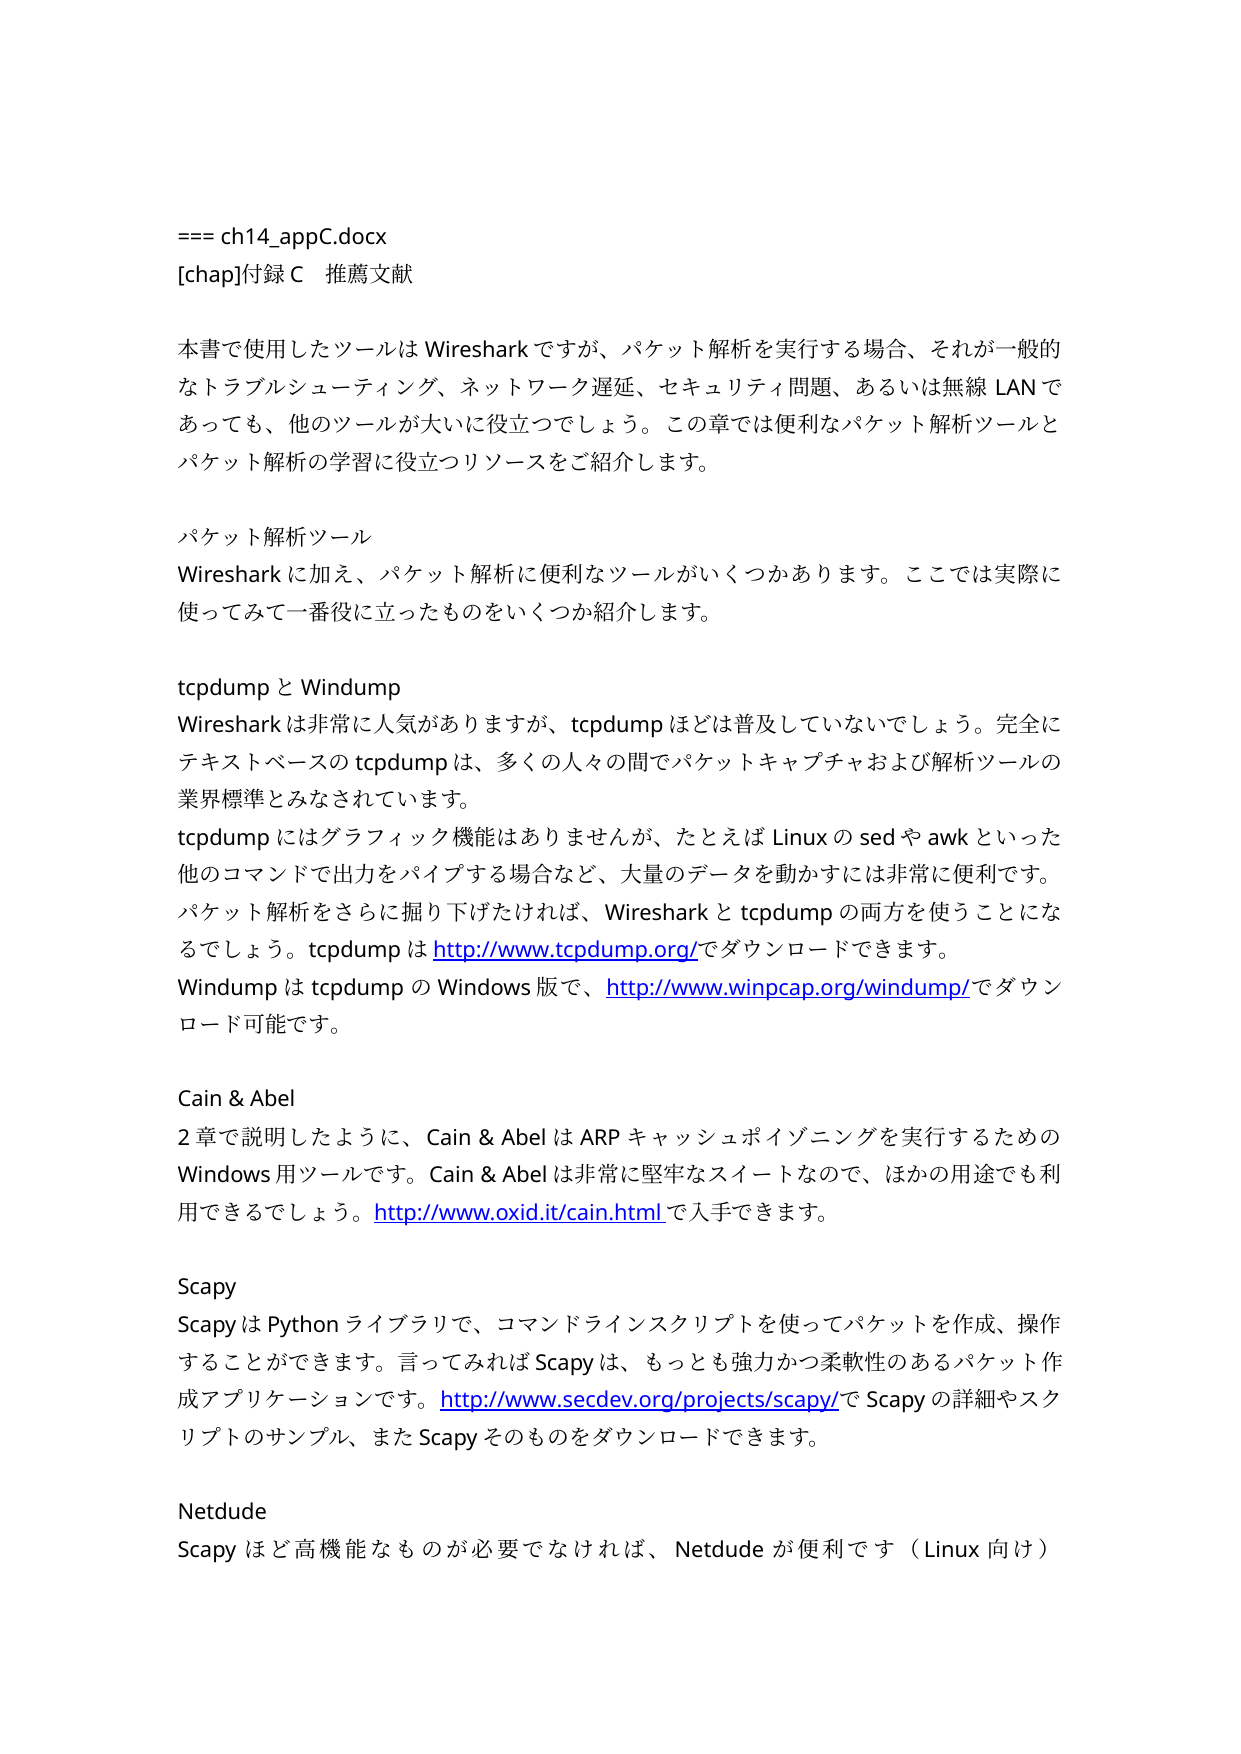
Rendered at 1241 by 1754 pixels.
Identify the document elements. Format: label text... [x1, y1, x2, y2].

text WindumpはtcpdumpのWindows版で、http://www.winpcap.org/windump/でダウンロード可能です。 [177, 967, 1063, 1042]
text Netdude [177, 1492, 1063, 1529]
text 2章で説明したように、Cain & AbelはARPキャッシュポイゾニングを実行するためのWindows用ツールです。Cain & Abelは非常に堅牢なスイートなので、ほかの用途でも利用できるでしょう。http://www.oxid.it/cain.htmlで入手できます。 [177, 1117, 1063, 1229]
text 本書で使用したツールはWiresharkですが、パケット解析を実行する場合、それが一般的なトラブルシューティング、ネットワーク遅延、セキュリティ問題、あるいは無線LANであっても、他のツールが大いに役立つでしょう。この章では便利なパケット解析ツールと、パケット解析の学習に役立つリソースをご紹介します。 [177, 329, 1063, 479]
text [177, 1529, 1063, 1567]
text パケット解析ツール [177, 517, 1063, 554]
text [chap]付録C 推薦文献 [177, 254, 1063, 292]
text Cain & Abel [177, 1079, 1063, 1117]
text Scapy [177, 1267, 1063, 1304]
text ScapyはPythonライブラリで、コマンドラインスクリプトを使ってパケットを作成、操作することができます。言ってみればScapyは、もっとも強力かつ柔軟性のあるパケット作成アプリケーションです。http://www.secdev.org/projects/scapy/でScapyの詳細やスクリプトのサンプル、またScapyそのものをダウンロードできます。 [177, 1304, 1063, 1454]
text Wiresharkは非常に人気がありますが、tcpdumpほどは普及していないでしょう。完全にテキストベースのtcpdumpは、多くの人々の間でパケットキャプチャおよび解析ツールの業界標準とみなされています。 [177, 704, 1063, 817]
text Wiresharkに加え、パケット解析に便利なツールがいくつかあります。ここでは実際に使ってみて一番役に立ったものをいくつか紹介します。 [177, 554, 1063, 629]
text tcpdumpとWindump [177, 667, 1063, 704]
text === ch14_appC.docx [177, 217, 1063, 254]
text tcpdumpにはグラフィック機能はありませんが、たとえばLinuxのsedやawkといった他のコマンドで出力をパイプする場合など、大量のデータを動かすには非常に便利です。パケット解析をさらに掘り下げたければ、Wiresharkとtcpdumpの両方を使うことになるでしょう。tcpdump はhttp://www.tcpdump.org/でダウンロードできます。 [177, 817, 1063, 967]
